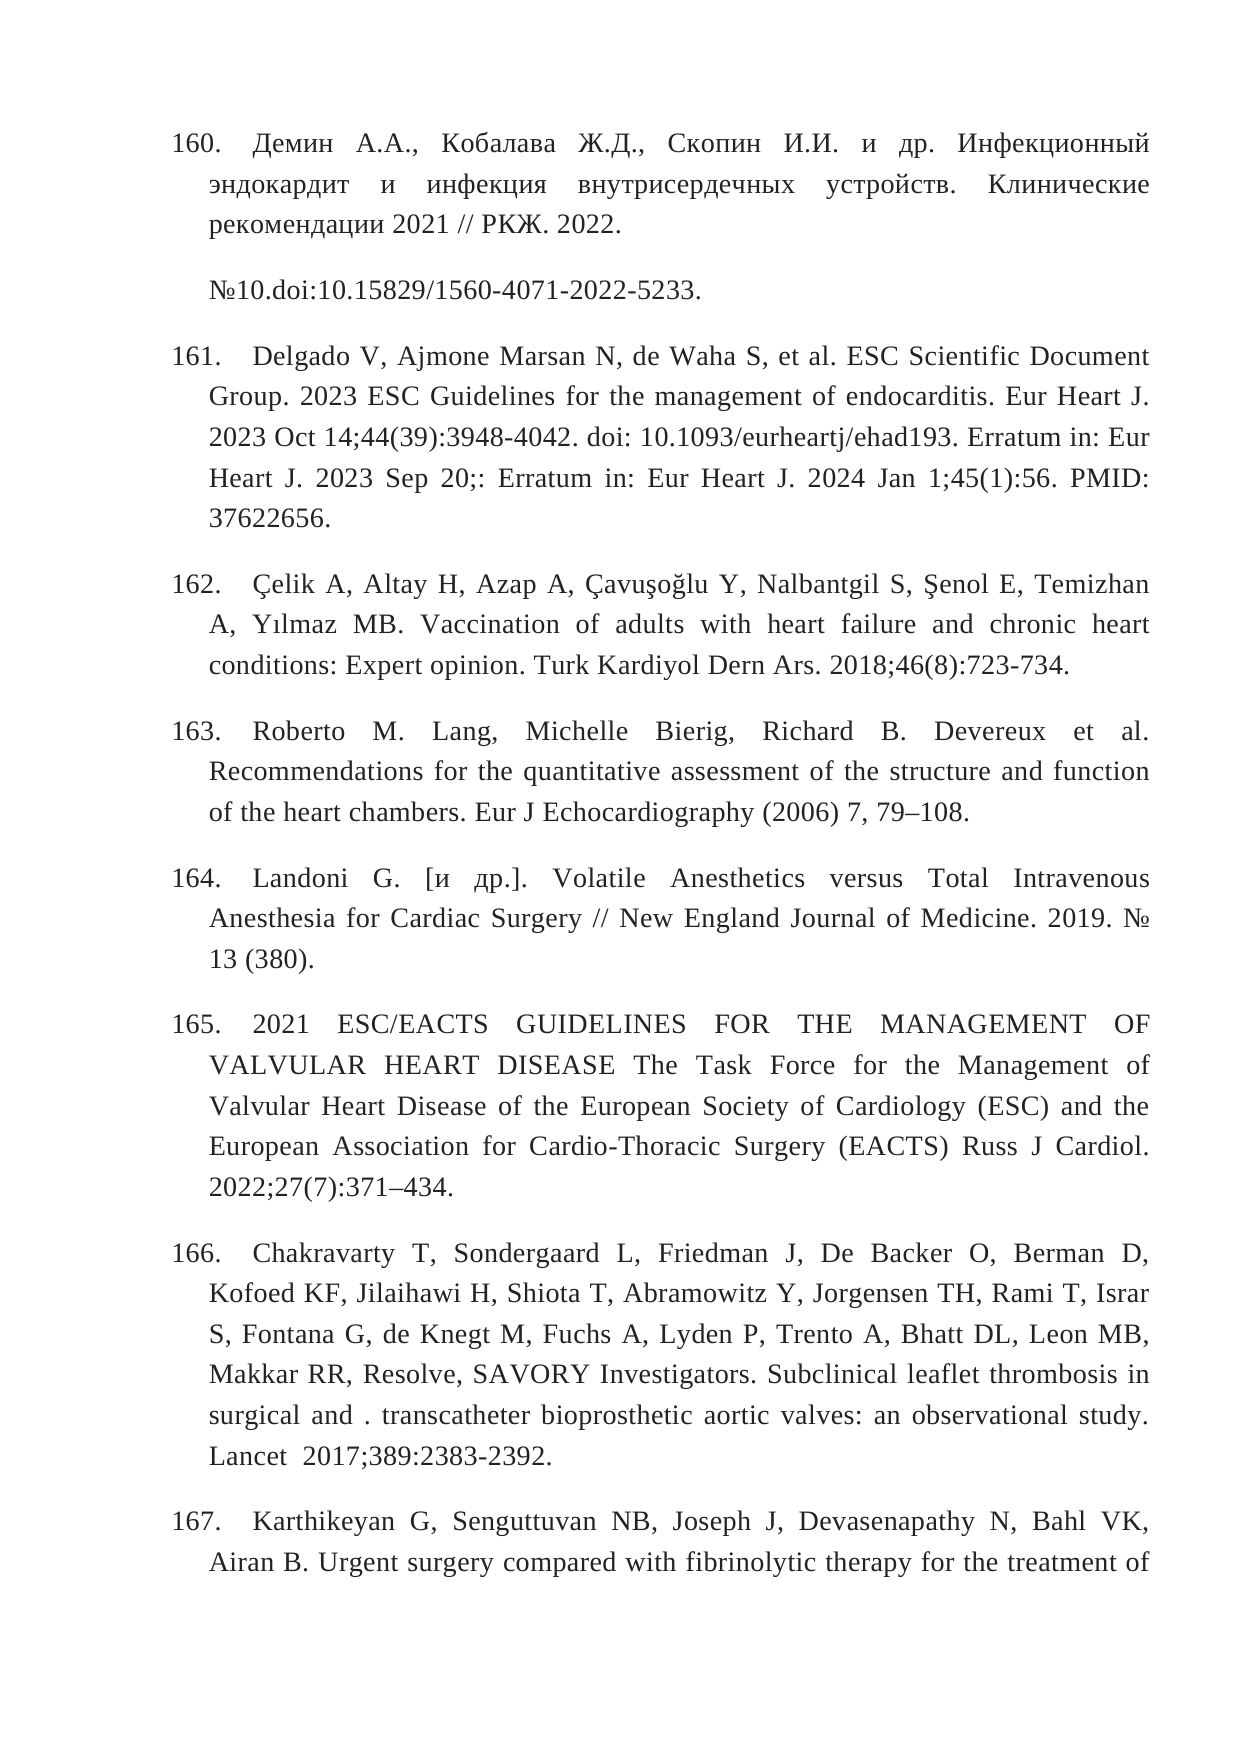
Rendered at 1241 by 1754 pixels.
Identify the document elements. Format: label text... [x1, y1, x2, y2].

list Roberto M. Lang, Michelle Bierig, Richard B. Devereux et al. Recommendations for the quantitative assessment of the structure and function of the heart chambers. Eur J Echocardiography (2006) 7, 79–108. [171, 706, 1152, 827]
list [171, 1496, 1152, 1577]
list Демин А.А., Кобалава Ж.Д., Скопин И.И. и др. Инфекционный эндокардит и инфекция внутрисердечных устройств. Клинические рекомендации 2021 // РКЖ. 2022. [171, 118, 1152, 240]
list Chakravarty T, Sondergaard L, Friedman J, De Backer O, Berman D, Kofoed KF, Jilaihawi H, Shiota T, Abramowitz Y, Jorgensen TH, Rami T, Israr S, Fontana G, de Knegt M, Fuchs A, Lyden P, Trento A, Bhatt DL, Leon MB, Makkar RR, Resolve, SAVORY Investigators. Subclinical leaflet thrombosis in surgical and . transcatheter bioprosthetic aortic valves: an observational study. Lancet 2017;389:2383-2392. [171, 1227, 1152, 1471]
list Çelik A, Altay H, Azap A, Çavuşoğlu Y, Nalbantgil S, Şenol E, Temizhan A, Yılmaz MB. Vaccination of adults with heart failure and chronic heart conditions: Expert opinion. Turk Kardiyol Dern Ars. 2018;46(8):723-734. [171, 559, 1152, 681]
list Delgado V, Ajmone Marsan N, de Waha S, et al. ESC Scientific Document Group. 2023 ESC Guidelines for the management of endocarditis. Eur Heart J. 2023 Oct 14;44(39):3948-4042. doi: 10.1093/eurheartj/ehad193. Erratum in: Eur Heart J. 2023 Sep 20;: Erratum in: Eur Heart J. 2024 Jan 1;45(1):56. PMID: 37622656. [171, 331, 1152, 534]
text №10.doi:10.15829/1560-4071-2022-5233. [208, 265, 1152, 306]
list Landoni G. [и др.]. Volatile Anesthetics versus Total Intravenous Anesthesia for Cardiac Surgery // New England Journal of Medicine. 2019. № 13 (380). [171, 852, 1152, 974]
list 2021 ESC/EACTS GUIDELINES FOR THE MANAGEMENT OF VALVULAR HEART DISEASE The Task Force for the Management of Valvular Heart Disease of the European Society of Cardiology (ESC) and the European Association for Cardio-Thoracic Surgery (EACTS) Russ J Cardiol. 2022;27(7):371–434. [171, 999, 1152, 1202]
